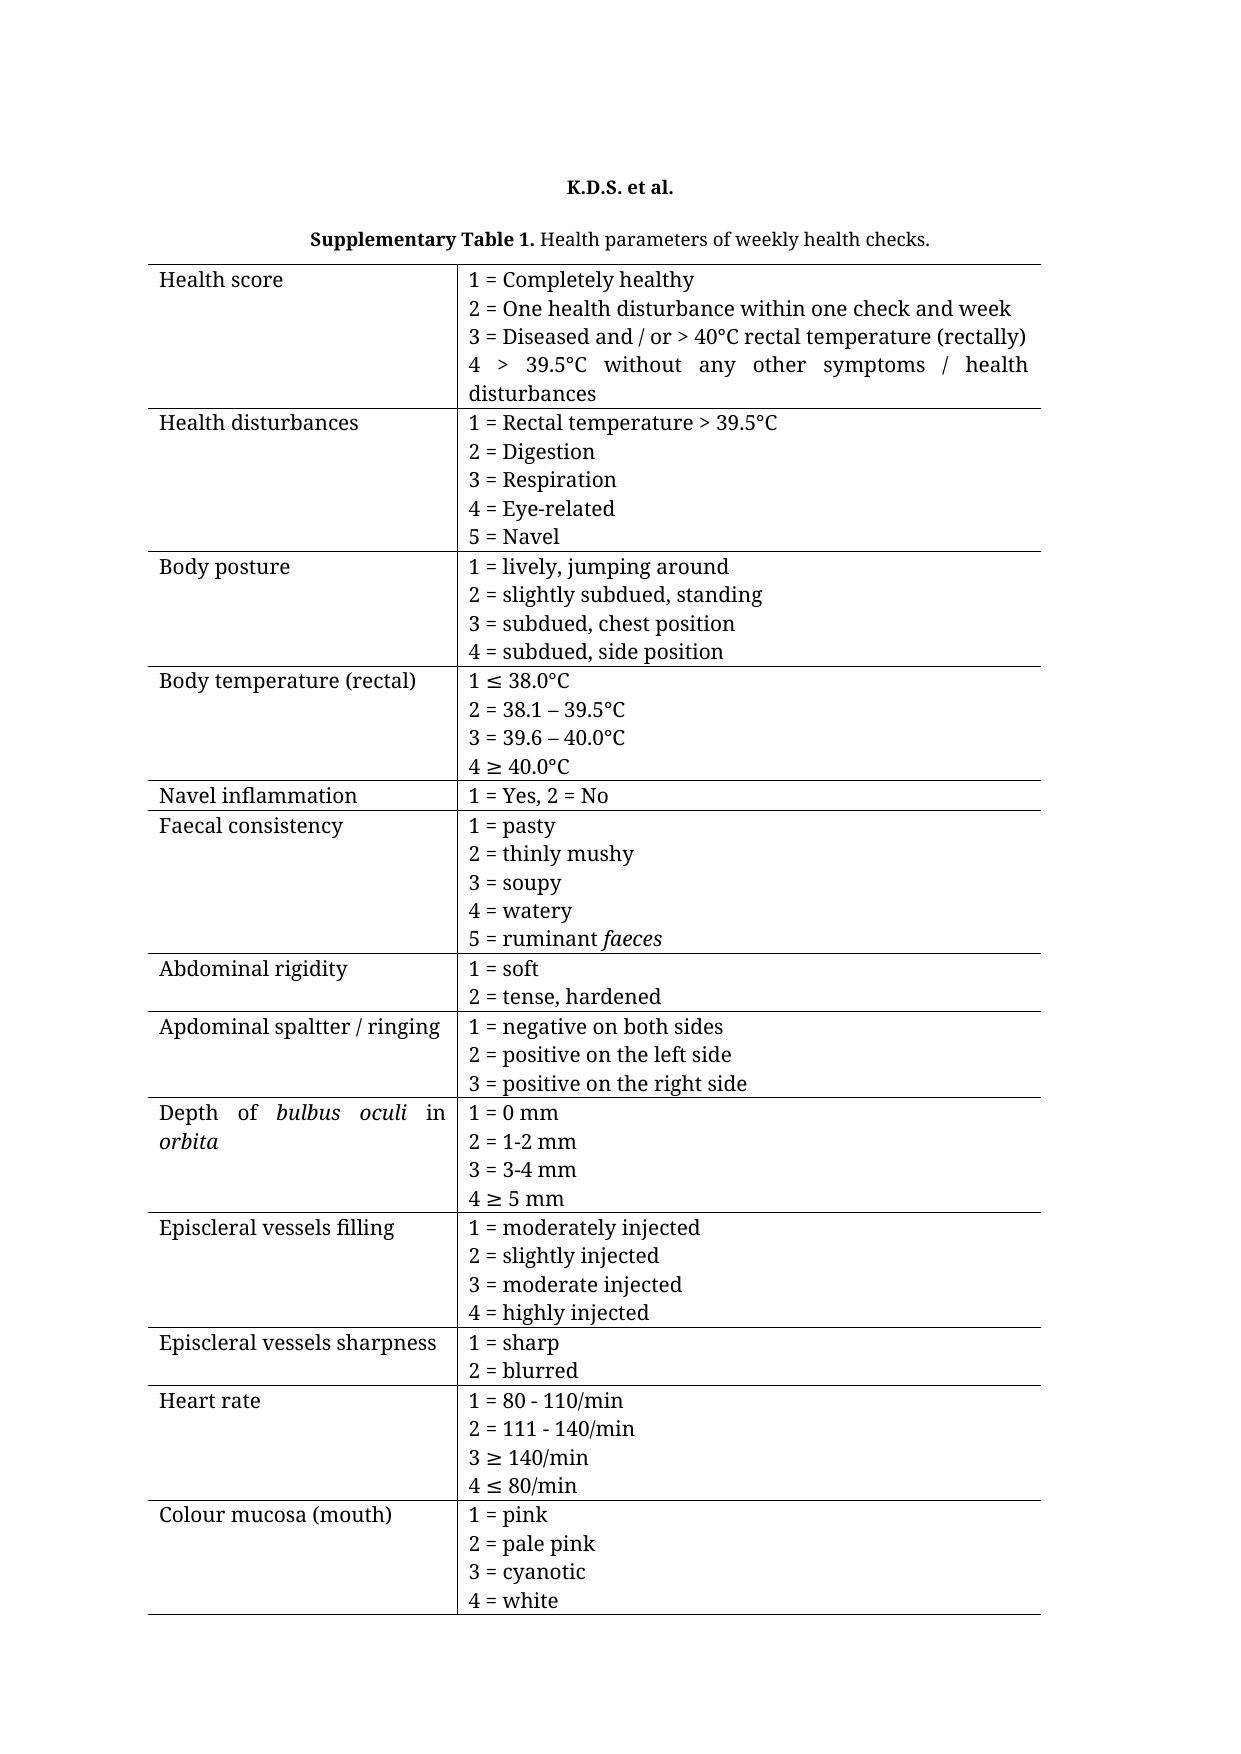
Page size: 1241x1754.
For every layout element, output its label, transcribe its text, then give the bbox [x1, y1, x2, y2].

table_cell Apdominal spaltter / ringing [148, 1012, 457, 1097]
table_header 1 = Completely healthy 2 = One health disturbance within one check and week 3 = Diseased and / or > 40°C rectal temperature (rectally) 4 > 39.5°C without any other symptoms / health disturbances [458, 265, 1041, 407]
table_cell 1 = moderately injected 2 = slightly injected 3 = moderate injected 4 = highly injected [458, 1213, 1041, 1327]
table_cell 1 = lively, jumping around 2 = slightly subdued, standing 3 = subdued, chest position 4 = subdued, side position [458, 552, 1041, 666]
text Supplementary Table 1. Health parameters of weekly health checks. [192, 225, 1048, 252]
table_cell Depth of bulbus oculi in orbita [148, 1098, 457, 1212]
table_cell 1 ≤ 38.0°C 2 = 38.1 – 39.5°C 3 = 39.6 – 40.0°C 4 ≥ 40.0°C [458, 667, 1041, 780]
table_cell Episcleral vessels sharpness [148, 1328, 457, 1385]
table_cell 1 = sharp 2 = blurred [458, 1328, 1041, 1385]
table_cell 1 = negative on both sides 2 = positive on the left side 3 = positive on the right side [458, 1012, 1041, 1097]
table_cell Health disturbances [148, 409, 457, 551]
table_cell Episcleral vessels filling [148, 1213, 457, 1327]
table_cell Abdominal rigidity [148, 954, 457, 1011]
table_cell Body temperature (rectal) [148, 667, 457, 780]
table_cell Heart rate [148, 1386, 457, 1499]
table_cell 1 = Yes, 2 = No [458, 781, 1041, 810]
table_cell 1 = 80 - 110/min 2 = 111 - 140/min 3 ≥ 140/min 4 ≤ 80/min [458, 1386, 1041, 1499]
table_cell Colour mucosa (mouth) [148, 1501, 457, 1614]
table_cell 1 = Rectal temperature > 39.5°C 2 = Digestion 3 = Respiration 4 = Eye-related 5 = Navel [458, 409, 1041, 551]
table_cell 1 = pink 2 = pale pink 3 = cyanotic 4 = white [458, 1501, 1041, 1614]
table_cell 1 = soft 2 = tense, hardened [458, 954, 1041, 1011]
text K.D.S. et al. [192, 173, 1048, 200]
table_cell 1 = pasty 2 = thinly mushy 3 = soupy 4 = watery 5 = ruminant faeces [458, 811, 1041, 953]
table_cell Navel inflammation [148, 781, 457, 810]
table_header Health score [148, 265, 457, 407]
table_cell Body posture [148, 552, 457, 666]
table_cell Faecal consistency [148, 811, 457, 953]
table_cell 1 = 0 mm 2 = 1-2 mm 3 = 3-4 mm 4 ≥ 5 mm [458, 1098, 1041, 1212]
